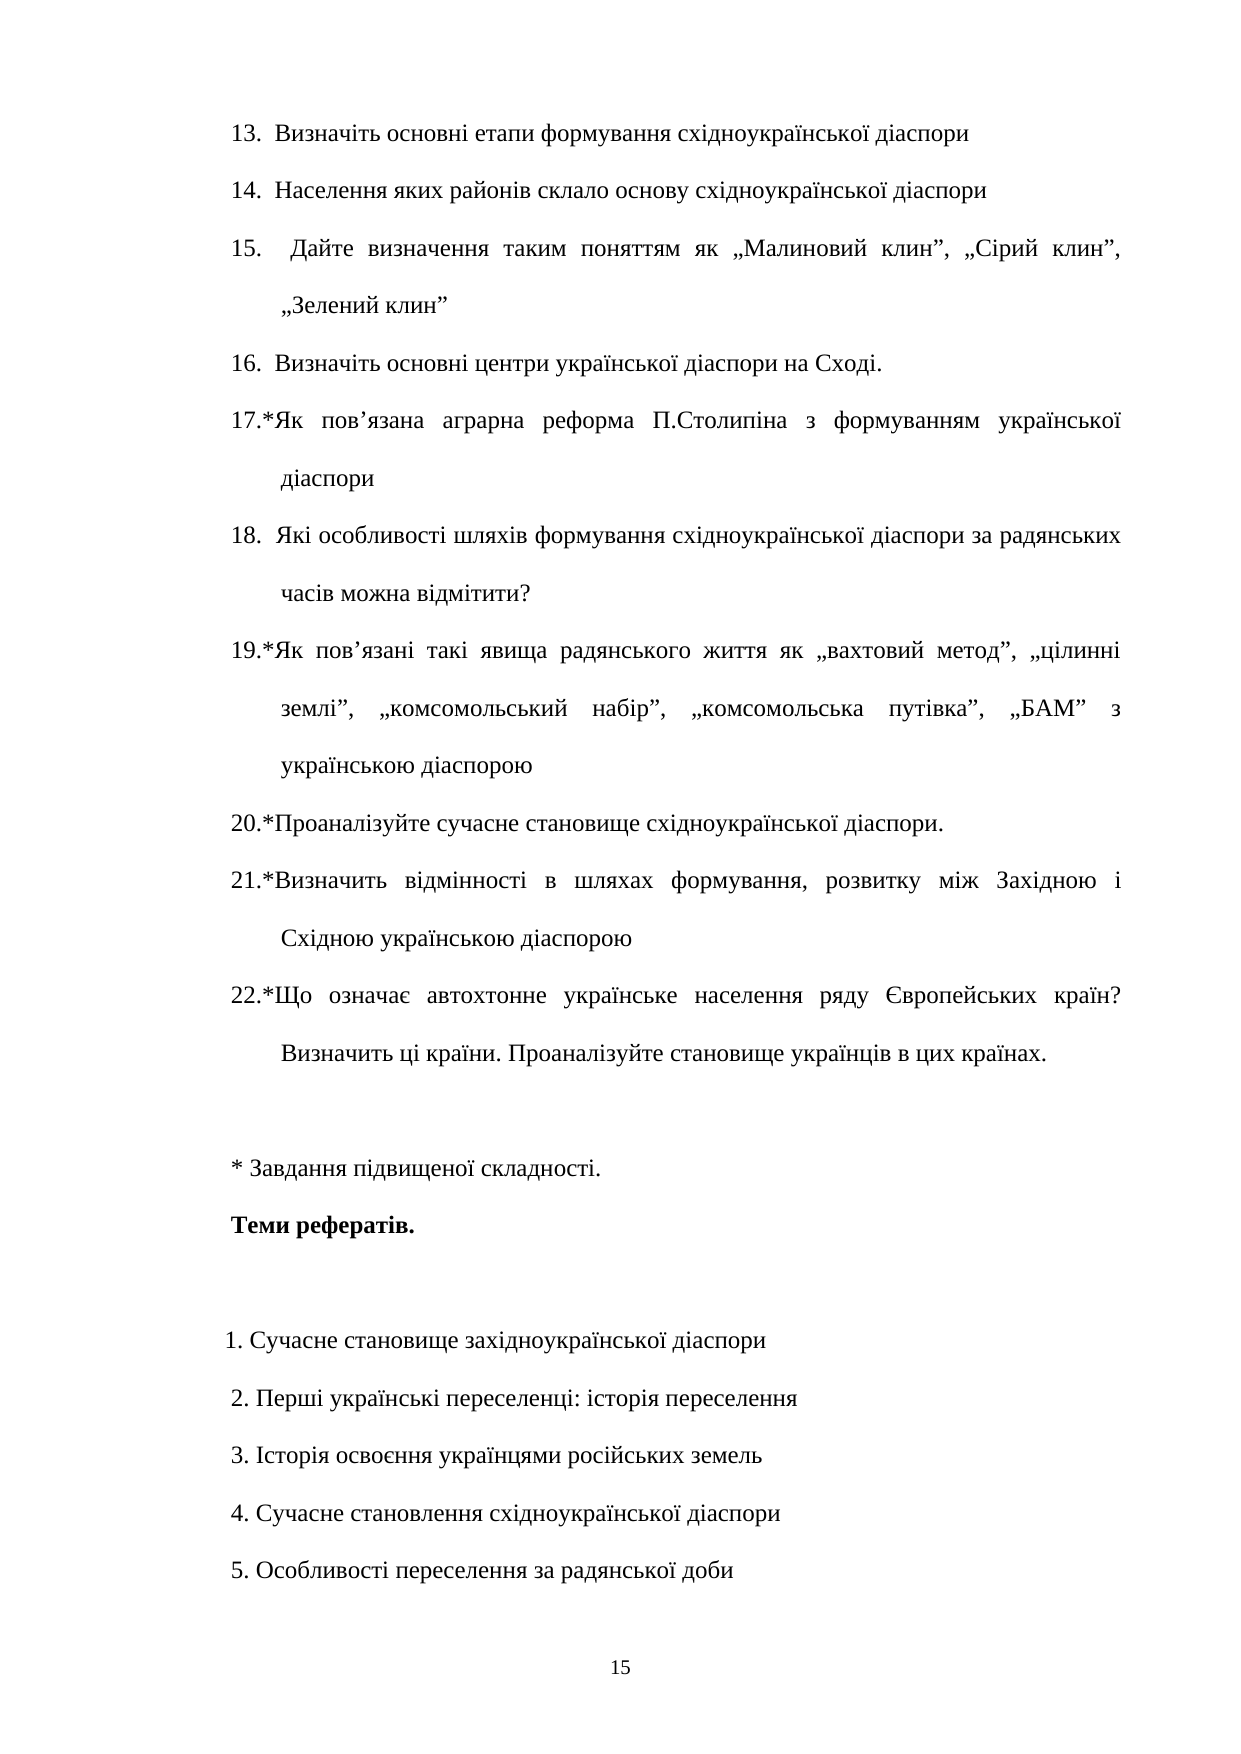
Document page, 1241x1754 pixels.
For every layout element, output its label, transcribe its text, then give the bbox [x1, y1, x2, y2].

text 19.*Як пов’язані такі явища радянського життя як „вахтовий метод”, „цілинні землі”, „комсомольський набір”, „комсомольська путівка”, „БАМ” з українською діаспорою [231, 636, 1122, 779]
text 1. Сучасне становище західноукраїнської діаспори [193, 1326, 1122, 1354]
text 5. Особливості переселення за радянської доби [231, 1556, 1122, 1584]
text 18. Які особливості шляхів формування східноукраїнської діаспори за радянських часів можна відмітити? [231, 521, 1122, 607]
text 3. Історія освоєння українцями російських земель [231, 1441, 1122, 1469]
text 4. Сучасне становлення східноукраїнської діаспори [231, 1498, 1122, 1527]
text 20.*Проаналізуйте сучасне становище східноукраїнської діаспори. [231, 808, 1122, 837]
text 16. Визначіть основні центри української діаспори на Сході. [231, 348, 1122, 377]
text * Завдання підвищеної складності. [231, 1153, 1122, 1182]
text 15. Дайте визначення таким поняттям як „Малиновий клин”, „Сірий клин”, „Зелений клин” [231, 233, 1122, 319]
text 14. Населення яких районів склало основу східноукраїнської діаспори [231, 176, 1122, 204]
text 13. Визначіть основні етапи формування східноукраїнської діаспори [231, 118, 1122, 147]
text 22.*Що означає автохтонне українське населення ряду Європейських країн? Визначить ці країни. Проаналізуйте становище українців в цих країнах. [231, 981, 1122, 1067]
text Теми рефератів. [231, 1211, 1122, 1239]
text 21.*Визначить відмінності в шляхах формування, розвитку між Західною і Східною українською діаспорою [231, 866, 1122, 952]
text 17.*Як пов’язана аграрна реформа П.Столипіна з формуванням української діаспори [231, 406, 1122, 492]
text 2. Перші українські переселенці: історія переселення [231, 1383, 1122, 1412]
